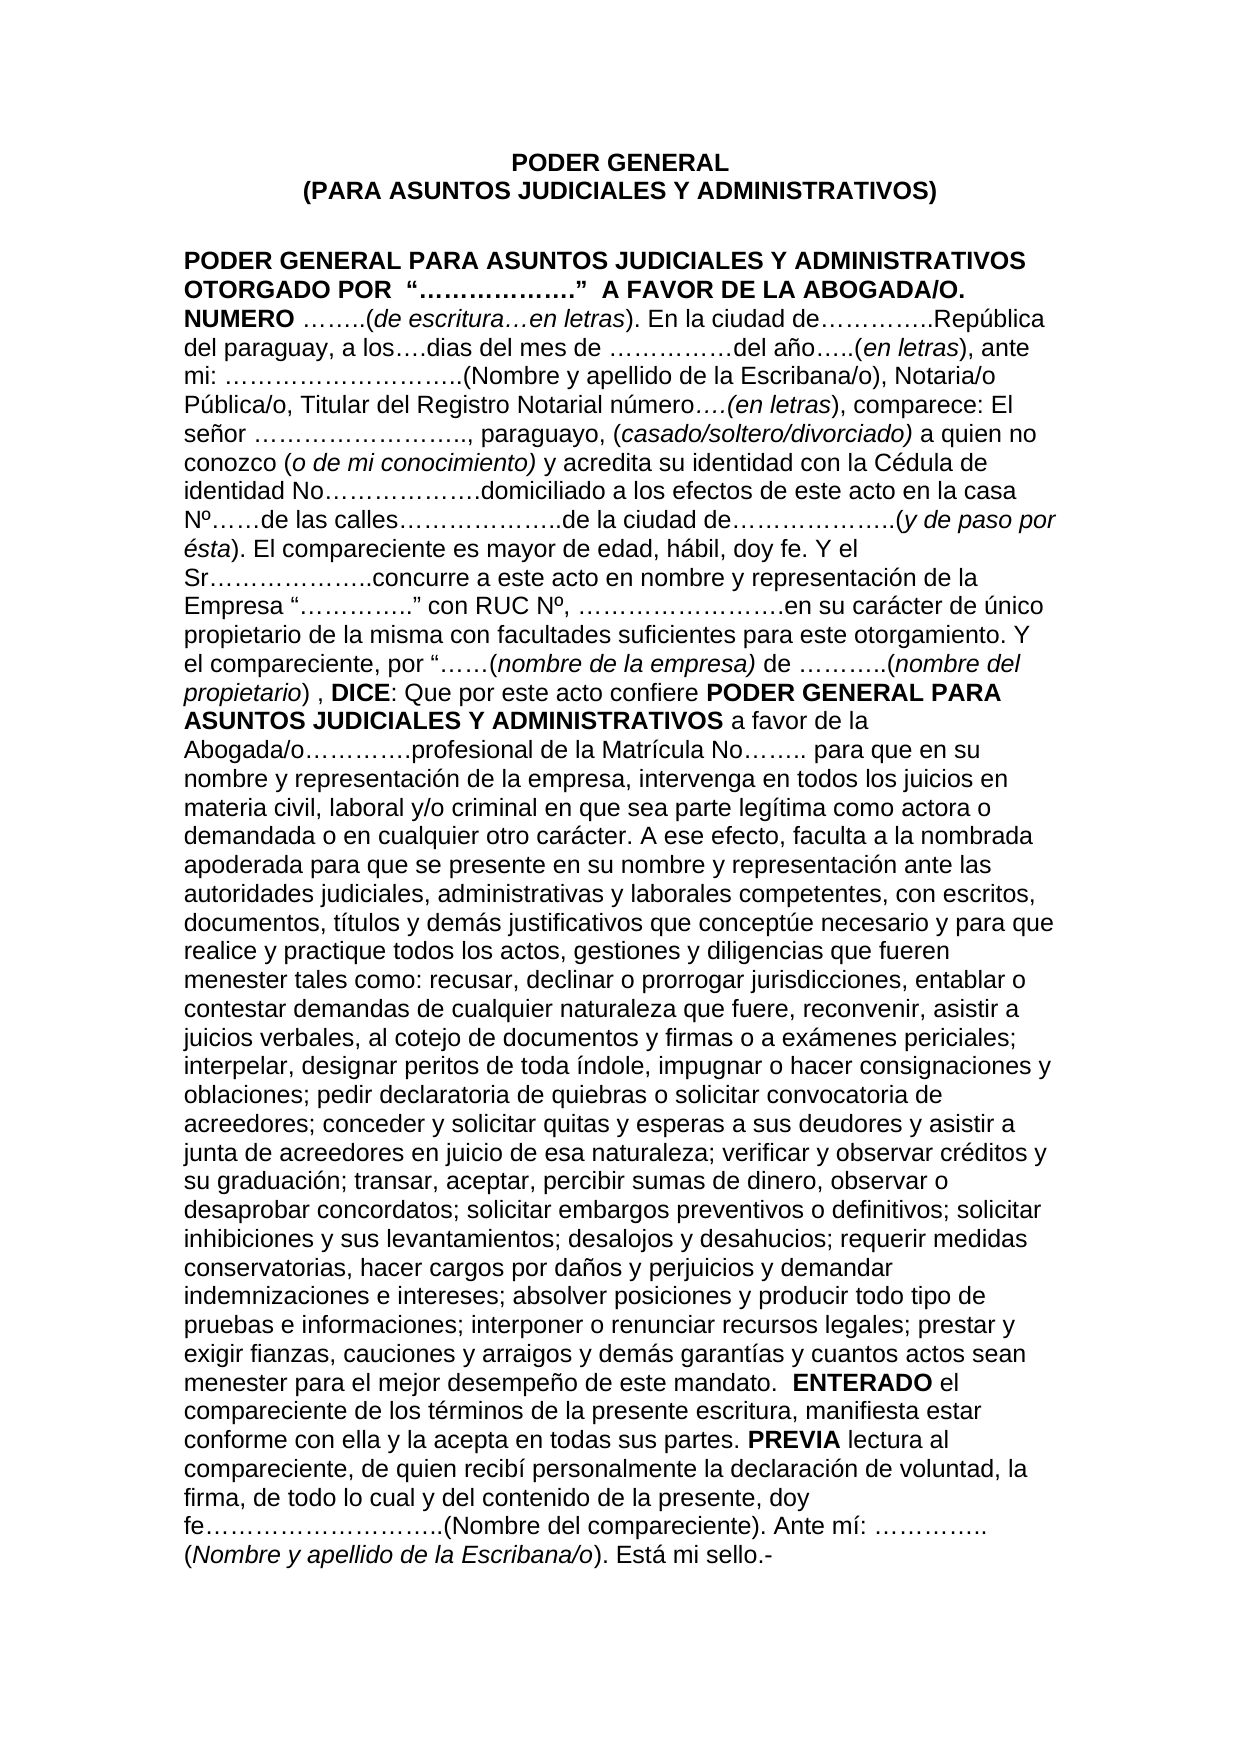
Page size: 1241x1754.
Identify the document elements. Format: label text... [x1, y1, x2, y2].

table_header PODER GENERAL (PARA ASUNTOS JUDICIALES Y ADMINISTRATIVOS) [177, 148, 1063, 246]
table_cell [177, 246, 1063, 1575]
